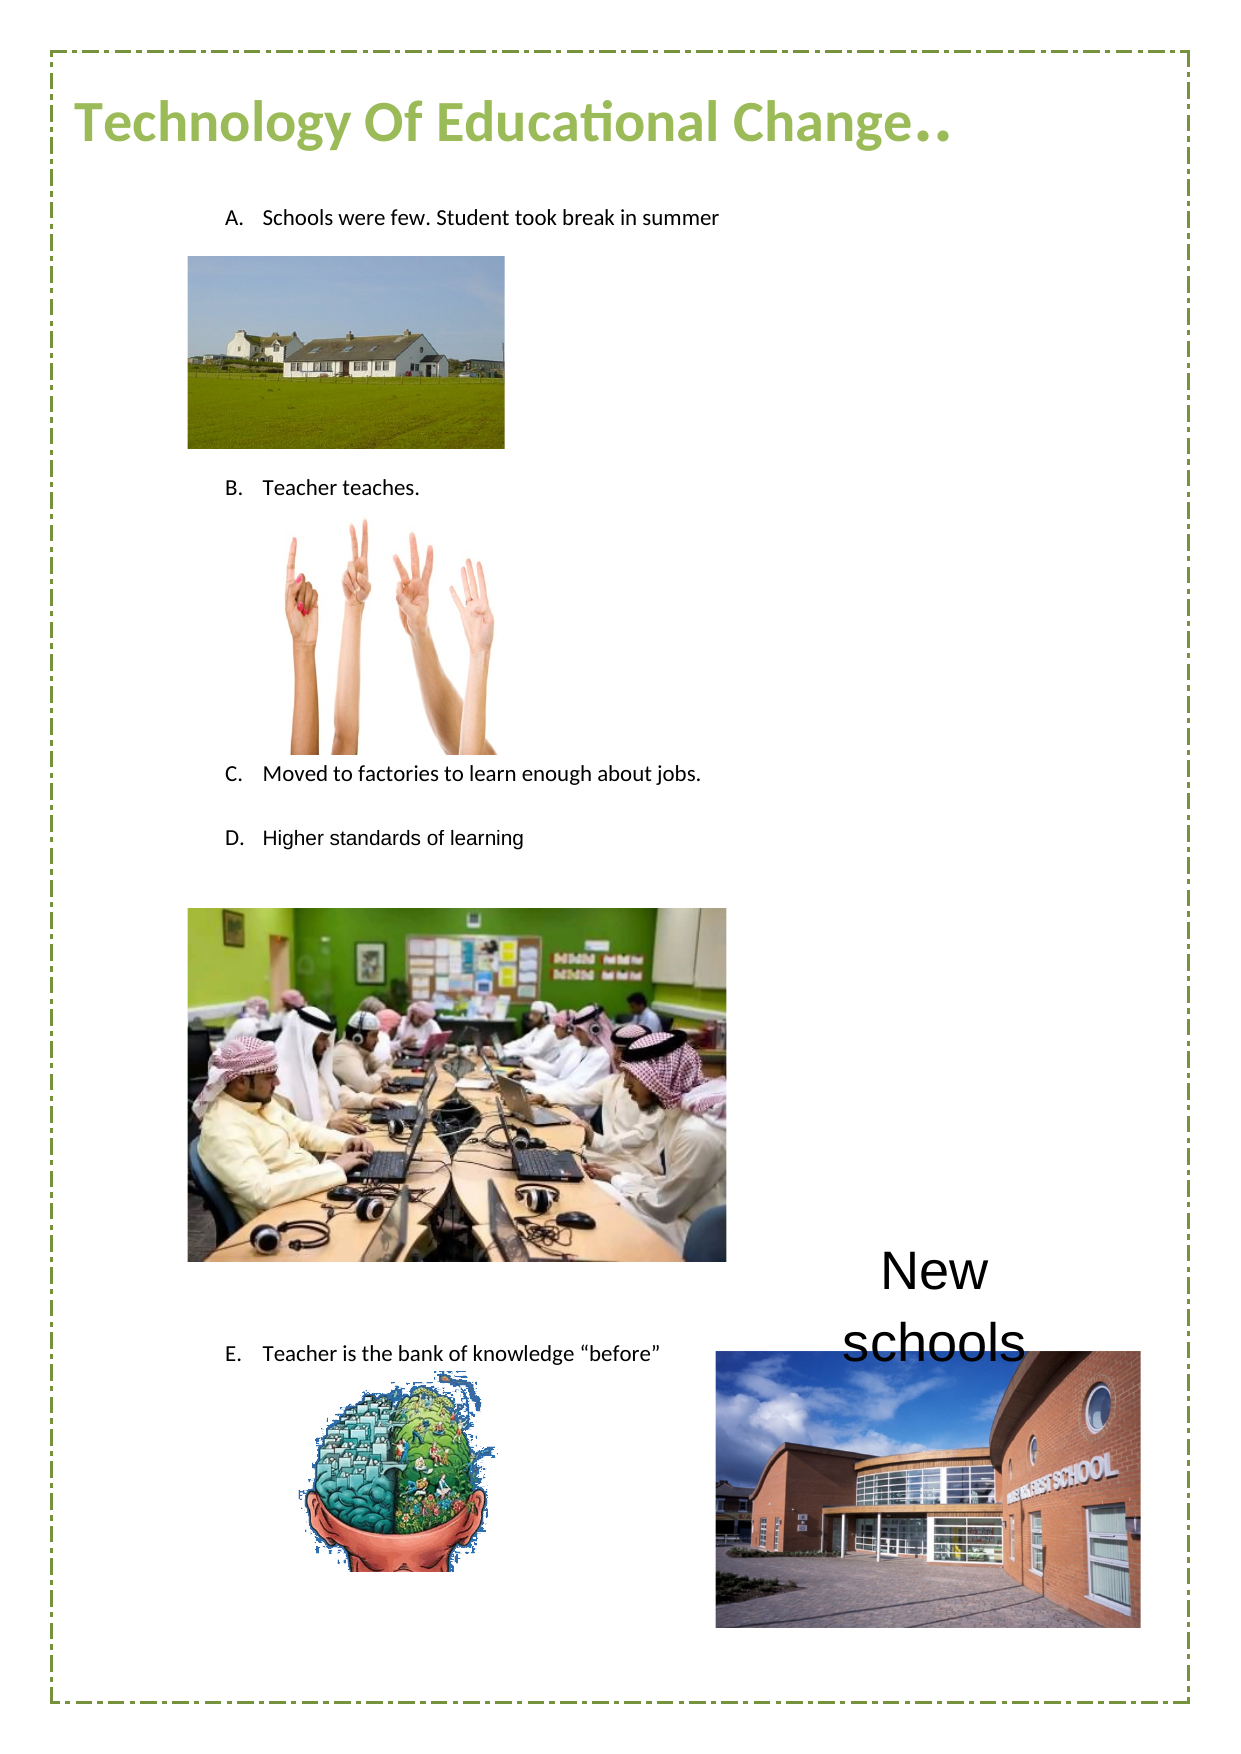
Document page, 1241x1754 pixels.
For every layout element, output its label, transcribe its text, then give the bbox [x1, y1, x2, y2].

list Teacher teaches. [225, 473, 1053, 501]
picture [187, 908, 727, 1262]
list Schools were few. Student took break in summer [225, 203, 1053, 231]
picture [262, 1371, 530, 1572]
picture [262, 505, 514, 755]
picture [935, 1351, 949, 1358]
picture [187, 256, 505, 449]
picture [965, 1351, 979, 1358]
list Moved to factories to learn enough about jobs. [225, 759, 1053, 787]
list Higher standards of learning [225, 823, 1053, 851]
picture [715, 1351, 1141, 1628]
